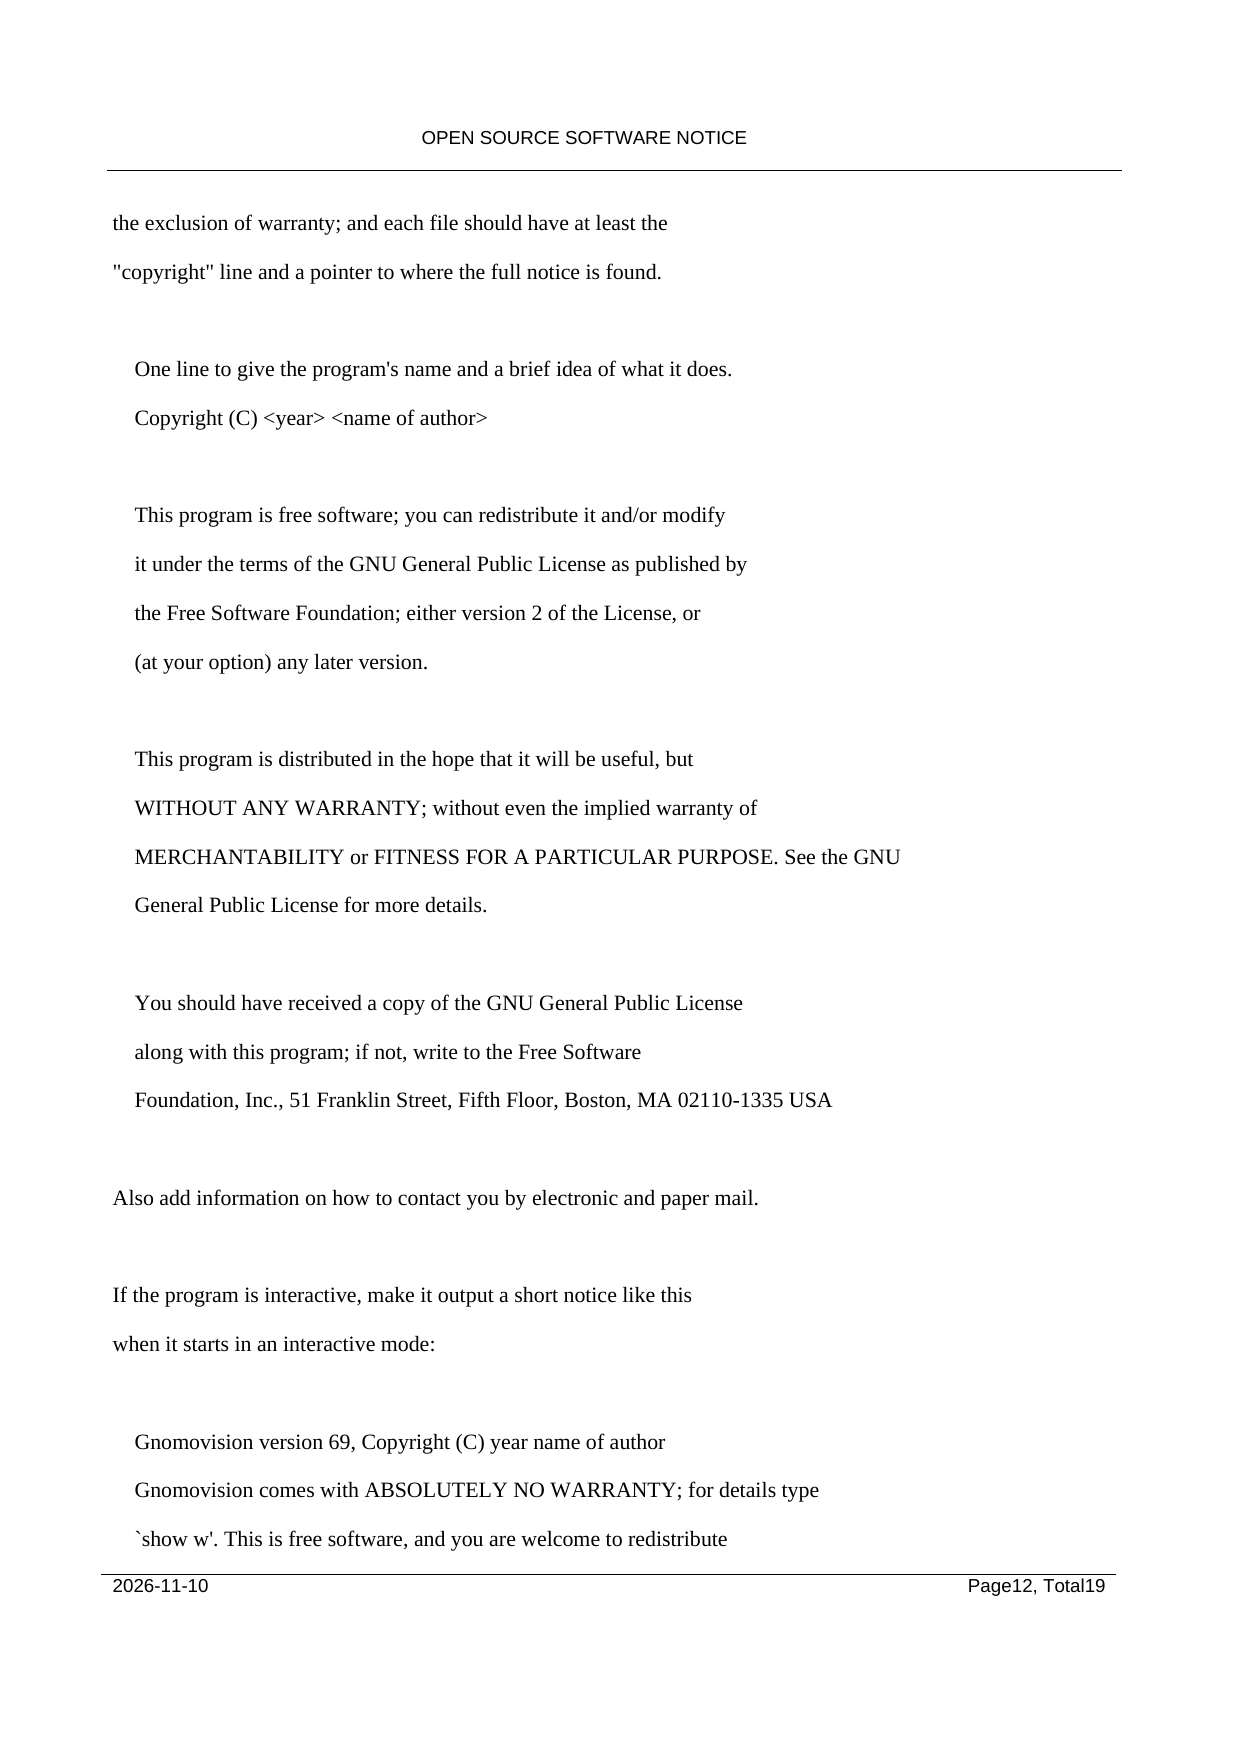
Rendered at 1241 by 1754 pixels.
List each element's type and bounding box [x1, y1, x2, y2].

text [112, 206, 1128, 1555]
